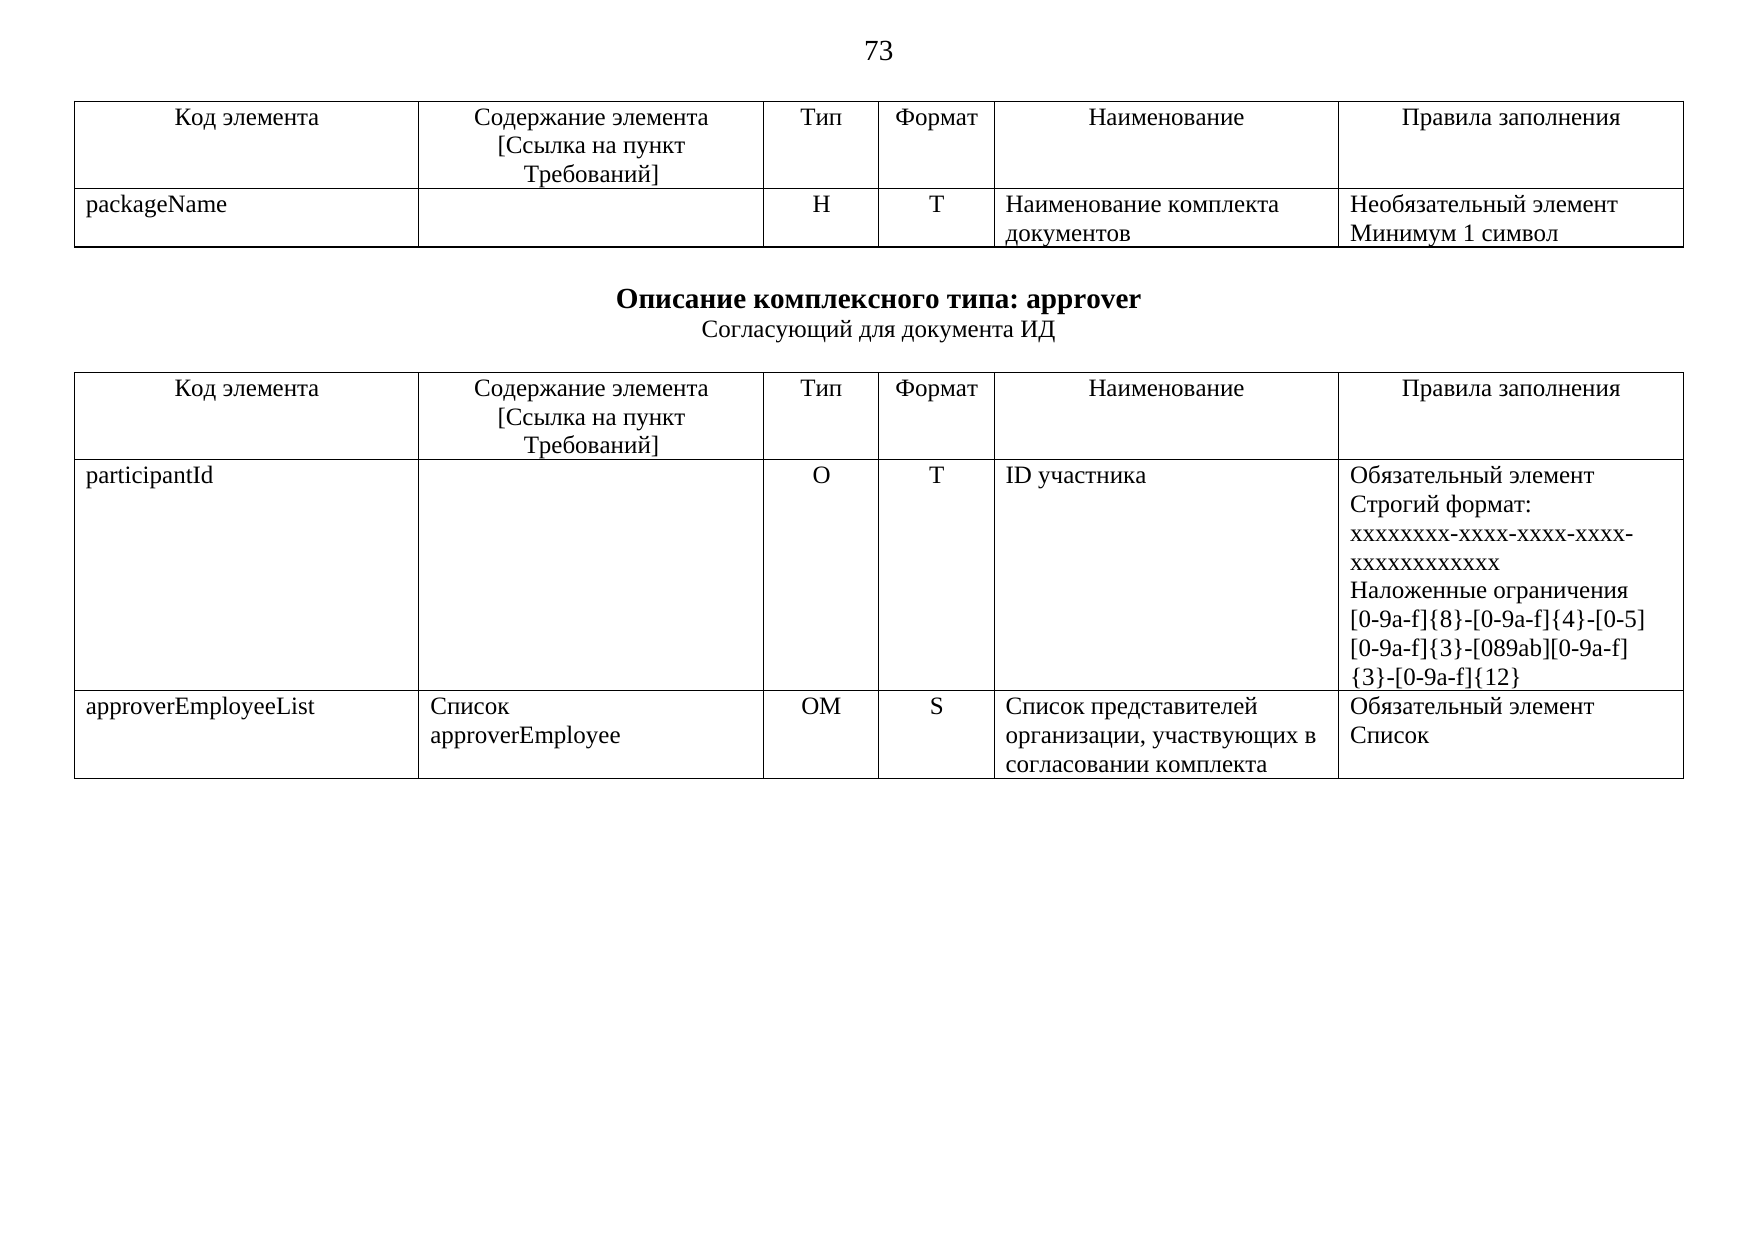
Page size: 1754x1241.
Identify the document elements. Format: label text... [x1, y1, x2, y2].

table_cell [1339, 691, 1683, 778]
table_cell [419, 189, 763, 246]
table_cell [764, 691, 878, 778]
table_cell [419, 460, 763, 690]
subtitle Описание комплексного типа: approver [74, 281, 1683, 314]
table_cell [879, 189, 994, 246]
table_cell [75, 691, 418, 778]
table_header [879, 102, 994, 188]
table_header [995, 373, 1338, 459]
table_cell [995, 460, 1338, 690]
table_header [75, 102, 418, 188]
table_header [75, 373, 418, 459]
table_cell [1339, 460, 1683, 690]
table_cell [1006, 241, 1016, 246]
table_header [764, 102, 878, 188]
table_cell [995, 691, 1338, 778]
text Согласующий для документа ИД [74, 314, 1683, 343]
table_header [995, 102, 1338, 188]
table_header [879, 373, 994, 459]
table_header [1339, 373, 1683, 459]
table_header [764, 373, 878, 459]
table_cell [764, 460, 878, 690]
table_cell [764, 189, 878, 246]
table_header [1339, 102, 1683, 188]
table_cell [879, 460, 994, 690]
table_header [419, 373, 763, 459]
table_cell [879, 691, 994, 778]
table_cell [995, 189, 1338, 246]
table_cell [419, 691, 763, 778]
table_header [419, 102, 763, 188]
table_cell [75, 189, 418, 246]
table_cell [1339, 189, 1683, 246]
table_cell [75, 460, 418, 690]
